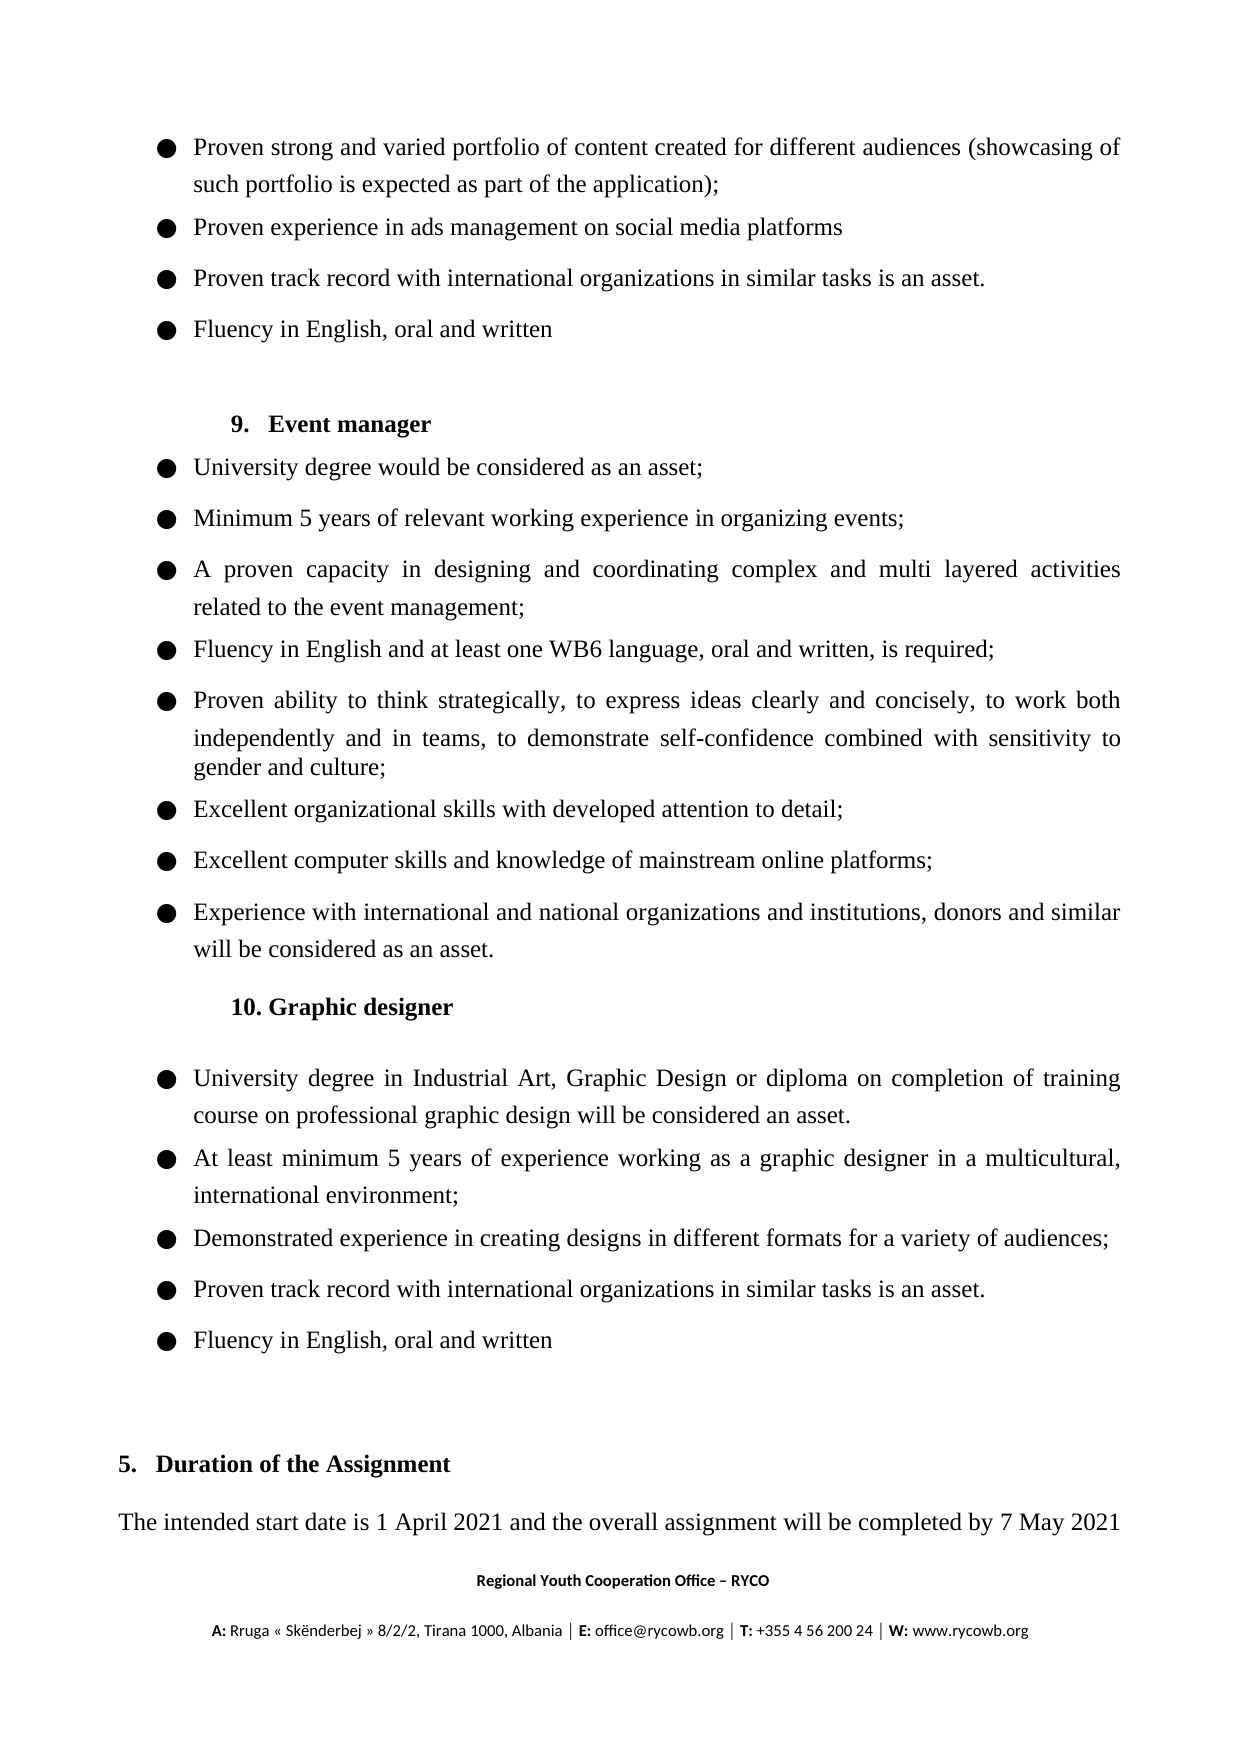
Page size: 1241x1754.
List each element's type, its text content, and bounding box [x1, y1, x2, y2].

list Excellent organizational skills with developed attention to detail; [156, 781, 1122, 832]
list Demonstrated experience in creating designs in different formats for a variety of audiences; [156, 1209, 1122, 1261]
list At least minimum 5 years of experience working as a graphic designer in a multicultural, international environment; [156, 1129, 1122, 1209]
list Minimum 5 years of relevant working experience in organizing events; [156, 489, 1122, 541]
list Event manager [231, 409, 1122, 438]
list Excellent computer skills and knowledge of mainstream online platforms; [156, 832, 1122, 883]
list University degree would be considered as an asset; [156, 438, 1122, 489]
list Duration of the Assignment [118, 1449, 1122, 1478]
text The intended start date is 1 April 2021 and the overall assignment will be completed by 7 May 2021 [118, 1507, 1122, 1536]
list Proven experience in ads management on social media platforms [156, 198, 1122, 249]
list Fluency in English and at least one WB6 language, oral and written, is required; [156, 621, 1122, 672]
list Proven ability to think strategically, to express ideas clearly and concisely, to work both independently and in teams, to demonstrate self-confidence combined with sensitivity to gender and culture; [156, 672, 1122, 781]
list A proven capacity in designing and coordinating complex and multi layered activities related to the event management; [156, 541, 1122, 621]
list Proven strong and varied portfolio of content created for different audiences (showcasing of such portfolio is expected as part of the application); [156, 118, 1122, 198]
list Experience with international and national organizations and institutions, donors and similar will be considered as an asset. [156, 883, 1122, 963]
list University degree in Industrial Art, Graphic Design or diploma on completion of training course on professional graphic design will be considered an asset. [156, 1049, 1122, 1129]
list Fluency in English, oral and written [156, 301, 1122, 352]
list Proven track record with international organizations in similar tasks is an asset. [156, 1261, 1122, 1312]
list Graphic designer [231, 992, 1122, 1021]
list Fluency in English, oral and written [156, 1312, 1122, 1363]
list Proven track record with international organizations in similar tasks is an asset. [156, 249, 1122, 301]
